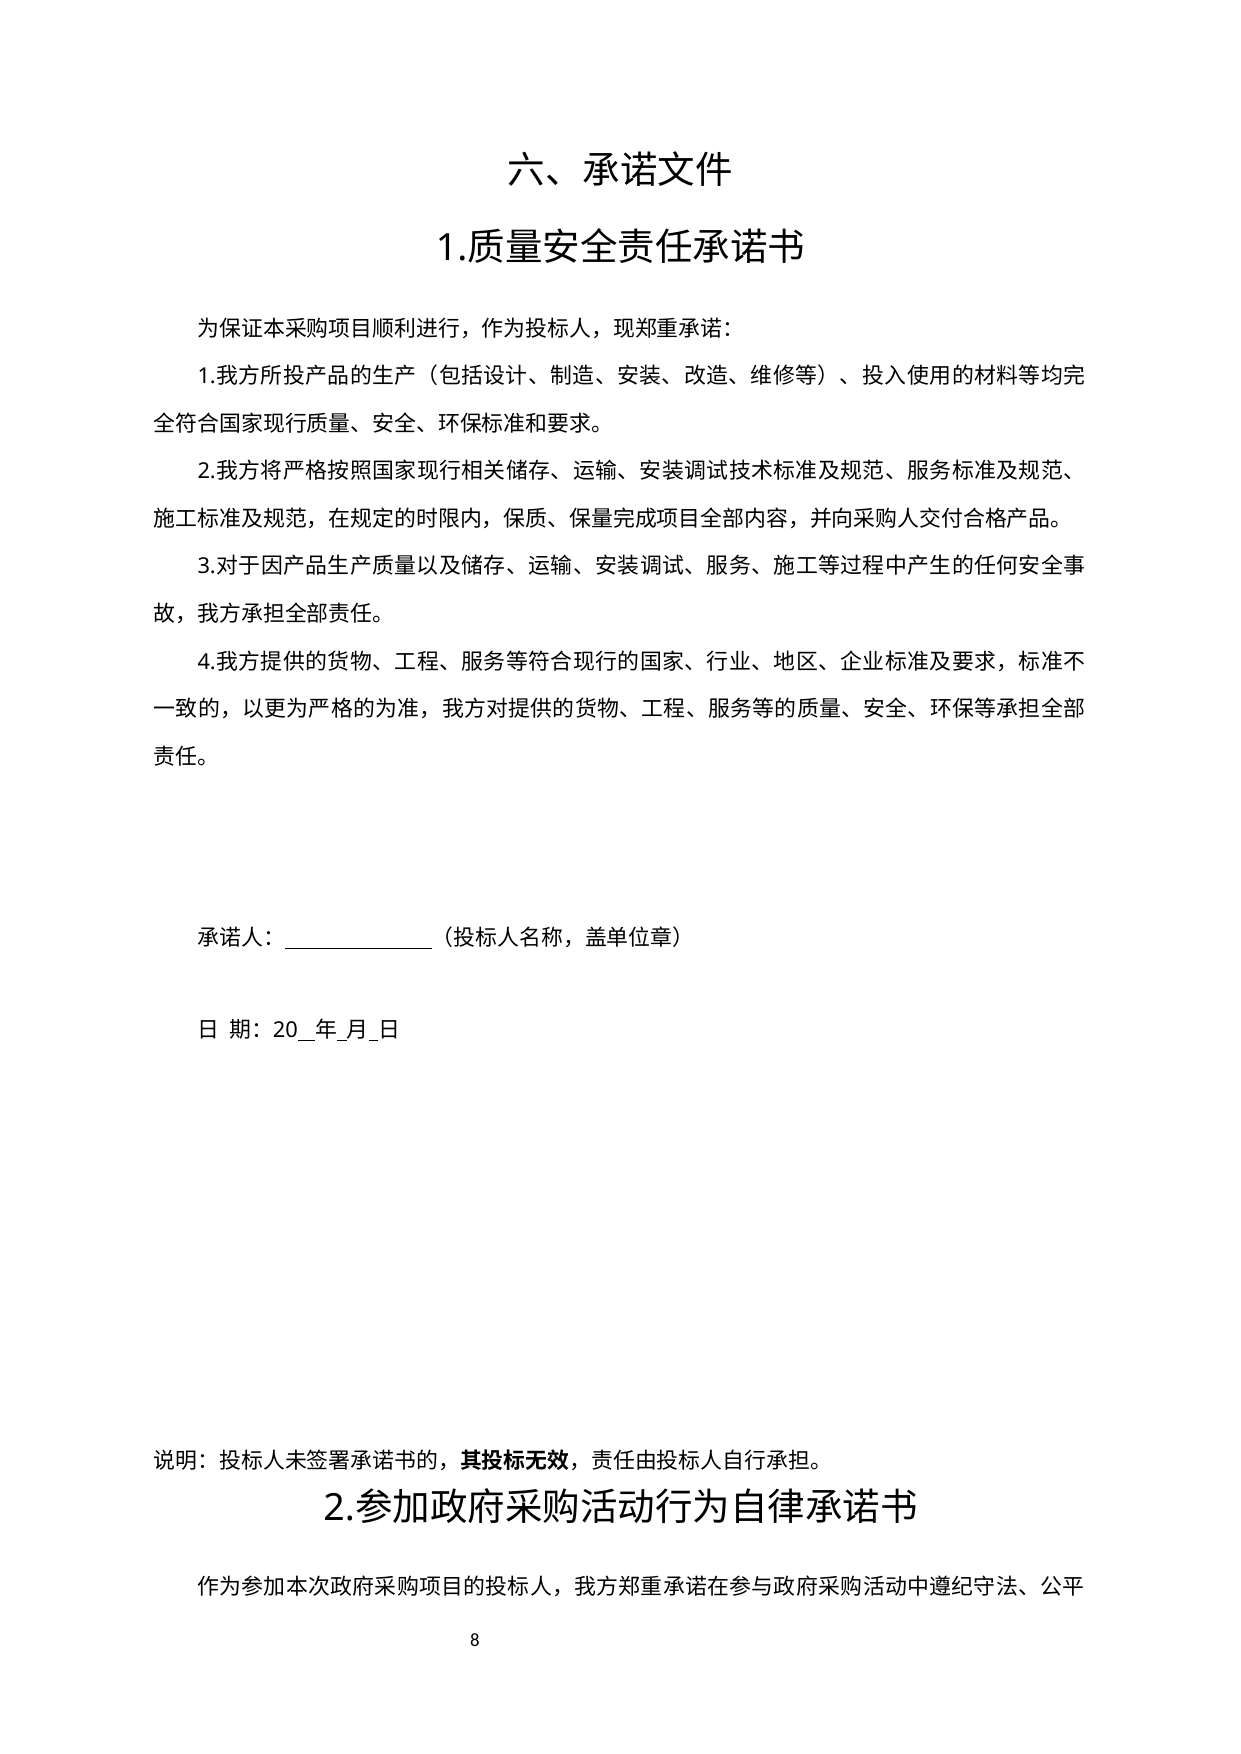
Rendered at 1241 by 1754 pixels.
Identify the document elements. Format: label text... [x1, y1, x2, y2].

text 为保证本采购项目顺利进行，作为投标人，现郑重承诺： [153, 311, 1087, 342]
text 2.我方将严格按照国家现行相关储存、运输、安装调试技术标准及规范、服务标准及规范、施工标准及规范，在规定的时限内，保质、保量完成项目全部内容，并向采购人交付合格产品。 [153, 453, 1087, 533]
text 1.我方所投产品的生产（包括设计、制造、安装、改造、维修等）、投入使用的材料等均完全符合国家现行质量、安全、环保标准和要求。 [153, 358, 1087, 438]
text 日 期：20 年 月 日 [153, 1012, 1087, 1044]
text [153, 1569, 1087, 1600]
text 说明：投标人未签署承诺书的，其投标无效，责任由投标人自行承担。 [153, 1435, 1087, 1477]
text 3.对于因产品生产质量以及储存、运输、安装调试、服务、施工等过程中产生的任何安全事故，我方承担全部责任。 [153, 548, 1087, 628]
text 4.我方提供的货物、工程、服务等符合现行的国家、行业、地区、企业标准及要求，标准不一致的，以更为严格的为准，我方对提供的货物、工程、服务等的质量、安全、环保等承担全部责任。 [153, 644, 1087, 770]
subtitle 1.质量安全责任承诺书 [153, 217, 1087, 271]
subtitle 2.参加政府采购活动行为自律承诺书 [153, 1477, 1087, 1531]
text 六、承诺文件 [153, 150, 1087, 192]
text 承诺人： （投标人名称，盖单位章） [153, 920, 1087, 952]
